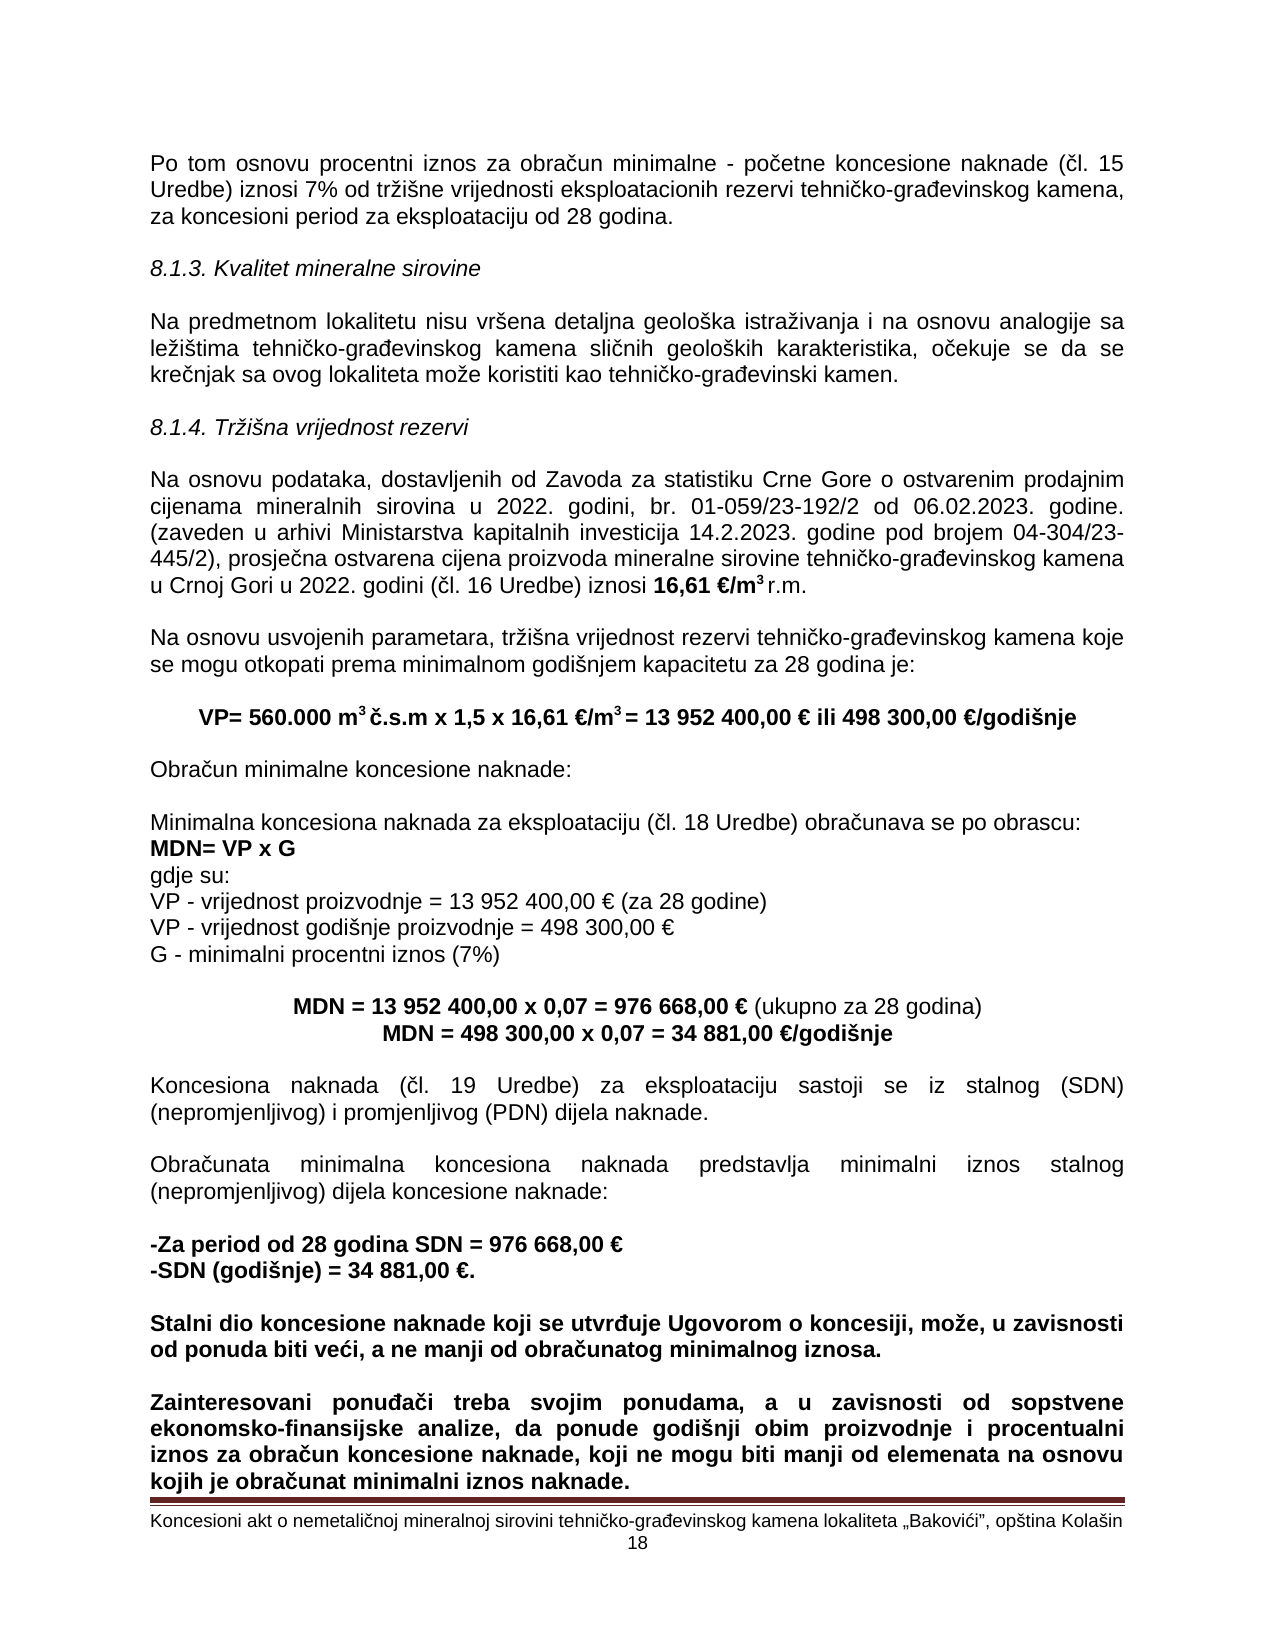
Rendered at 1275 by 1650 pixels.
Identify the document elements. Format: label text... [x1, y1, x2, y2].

subtitle 8.1.4. Tržišna vrijednost rezervi [150, 413, 1125, 440]
text MDN = 498 300,00 x 0,07 = 34 881,00 €/godišnje [150, 1020, 1125, 1046]
text VP= 560.000 m3 č.s.m x 1,5 x 16,61 €/m3 = 13 952 400,00 € ili 498 300,00 €/godišnje [150, 703, 1125, 730]
text -SDN (godišnje) = 34 881,00 €. [150, 1257, 1125, 1283]
text gdje su: [150, 862, 1125, 888]
text Obračunata minimalna koncesiona naknada predstavlja minimalni iznos stalnog (nepromjenljivog) dijela koncesione naknade: [150, 1151, 1125, 1204]
text G - minimalni procentni iznos (7%) [150, 941, 1125, 967]
text Koncesiona naknada (čl. 19 Uredbe) za eksploataciju sastoji se iz stalnog (SDN) (nepromjenljivog) i promjenljivog (PDN) dijela naknade. [150, 1072, 1125, 1125]
text VP - vrijednost proizvodnje = 13 952 400,00 € (za 28 godine) [150, 888, 1125, 914]
text Na osnovu podataka, dostavljenih od Zavoda za statistiku Crne Gore o ostvarenim prodajnim cijenama mineralnih sirovina u 2022. godini, br. 01-059/23-192/2 od 06.02.2023. godine. (zaveden u arhivi Ministarstva kapitalnih investicija 14.2.2023. godine pod brojem 04-304/23-445/2), prosječna ostvarena cijena proizvoda mineralne sirovine tehničko-građevinskog kamena u Crnoj Gori u 2022. godini (čl. 16 Uredbe) iznosi 16,61 €/m3 r.m. [150, 466, 1125, 598]
text MDN = 13 952 400,00 x 0,07 = 976 668,00 € (ukupno za 28 godina) [150, 993, 1125, 1020]
text Na predmetnom lokalitetu nisu vršena detaljna geološka istraživanja i na osnovu analogije sa ležištima tehničko-građevinskog kamena sličnih geoloških karakteristika, očekuje se da se krečnjak sa ovog lokaliteta može koristiti kao tehničko-građevinski kamen. [150, 308, 1125, 387]
text -Za period od 28 godina SDN = 976 668,00 € [150, 1231, 1125, 1257]
text Po tom osnovu procentni iznos za obračun minimalne - početne koncesione naknade (čl. 15 Uredbe) iznosi 7% od tržišne vrijednosti eksploatacionih rezervi tehničko-građevinskog kamena, za koncesioni period za eksploataciju od 28 godina. [150, 150, 1125, 229]
text Zainteresovani ponuđači treba svojim ponudama, a u zavisnosti od sopstvene ekonomsko-finansijske analize, da ponude godišnji obim proizvodnje i procentualni iznos za obračun koncesione naknade, koji ne mogu biti manji od elemenata na osnovu kojih je obračunat minimalni iznos naknade. [150, 1389, 1125, 1494]
text Stalni dio koncesione naknade koji se utvrđuje Ugovorom o koncesiji, može, u zavisnosti od ponuda biti veći, a ne manji od obračunatog minimalnog iznosa. [150, 1309, 1125, 1362]
text VP - vrijednost godišnje proizvodnje = 498 300,00 € [150, 914, 1125, 941]
text MDN= VP x G [150, 835, 1125, 862]
subtitle Obračun minimalne koncesione naknade: [150, 756, 1125, 782]
text Na osnovu usvojenih parametara, tržišna vrijednost rezervi tehničko-građevinskog kamena koje se mogu otkopati prema minimalnom godišnjem kapacitetu za 28 godina je: [150, 624, 1125, 677]
text Minimalna koncesiona naknada za eksploataciju (čl. 18 Uredbe) obračunava se po obrascu: [150, 809, 1125, 835]
text 8.1.3. Kvalitet mineralne sirovine [150, 255, 1125, 282]
